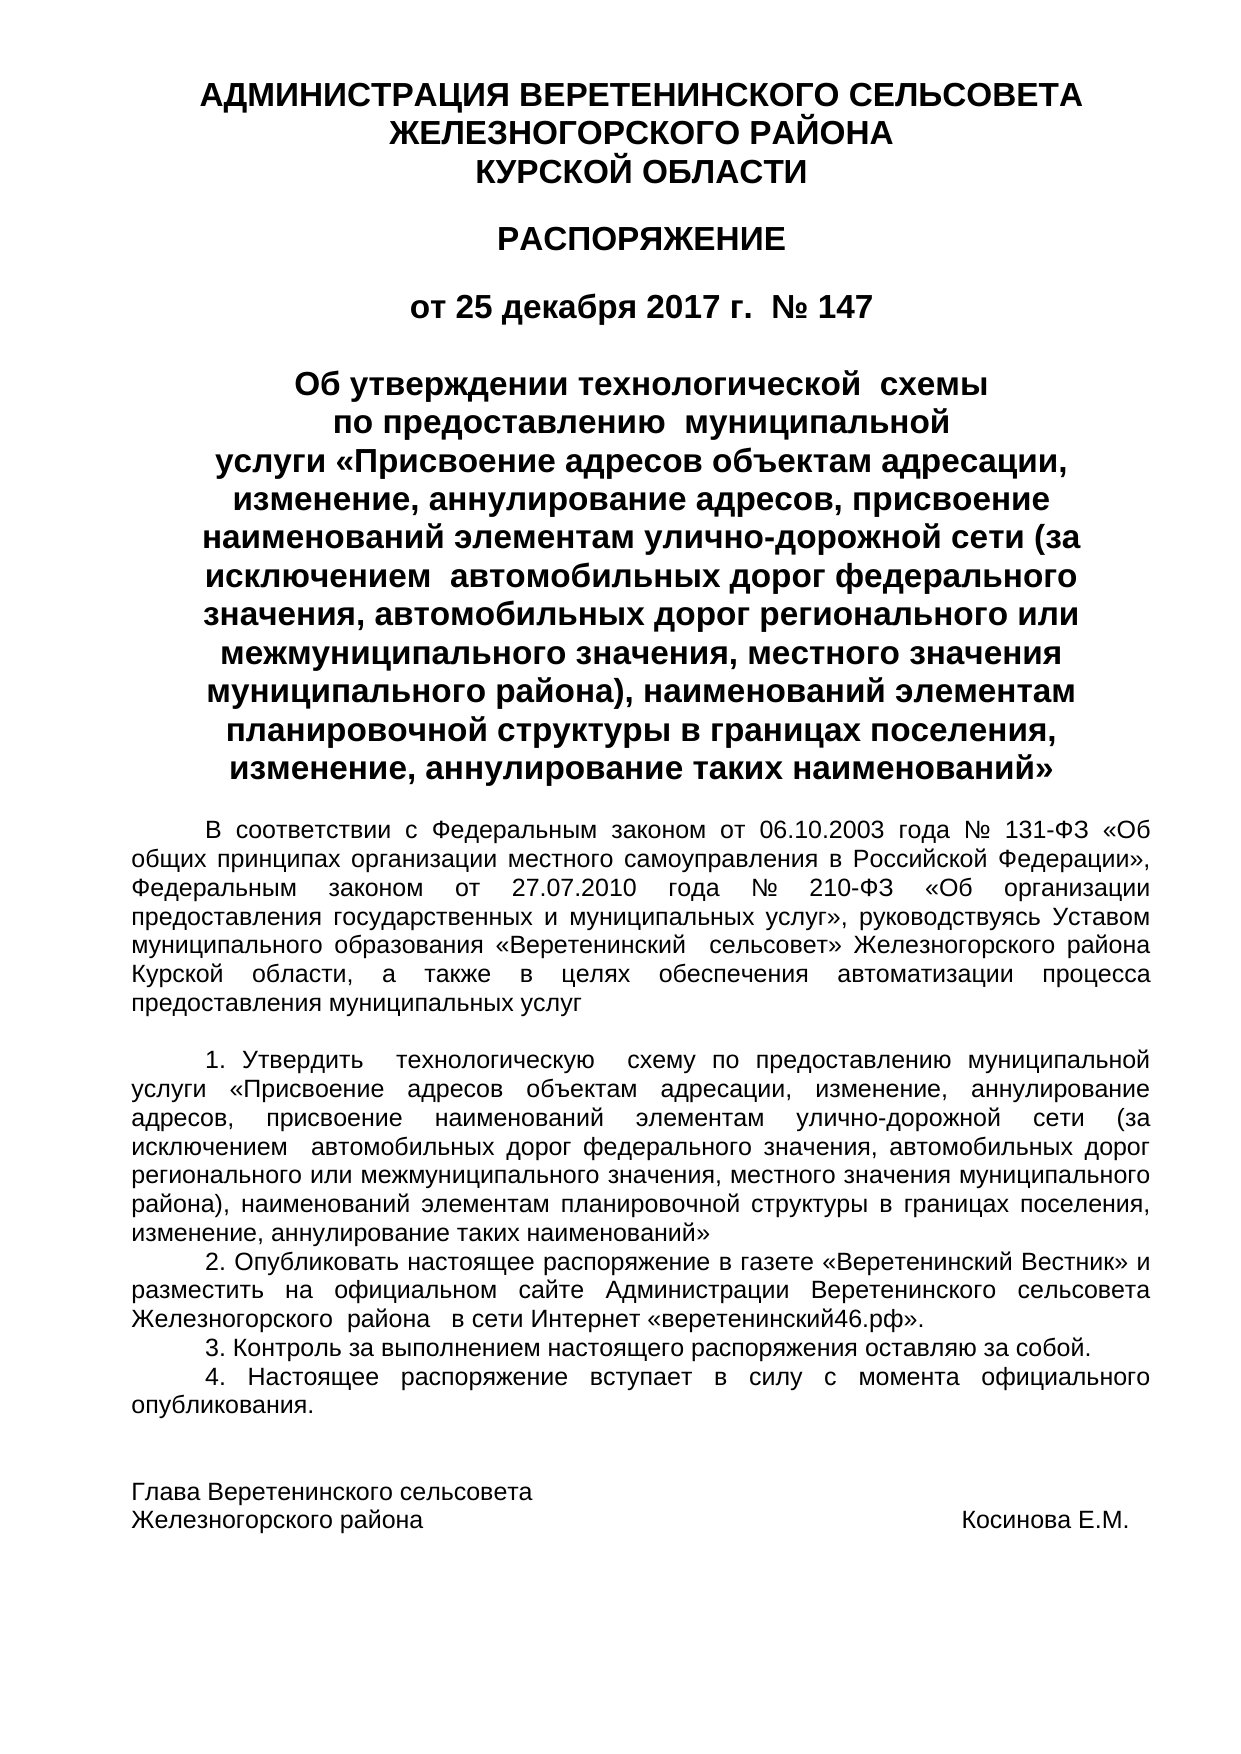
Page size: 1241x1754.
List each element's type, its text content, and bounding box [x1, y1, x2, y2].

text Об утверждении технологической схемы [131, 364, 1152, 402]
text 3. Контроль за выполнением настоящего распоряжения оставляю за собой. [131, 1333, 1152, 1362]
text 2. Опубликовать настоящее распоряжение в газете «Веретенинский Вестник» и разместить на официальном сайте Администрации Веретенинского сельсовета Железногорского района в сети Интернет «веретенинский46.рф». [131, 1247, 1152, 1333]
title КУРСКОЙ ОБЛАСТИ [131, 152, 1152, 190]
title ЖЕЛЕЗНОГОРСКОГО РАЙОНА [131, 113, 1152, 152]
text 1. Утвердить технологическую схему по предоставлению муниципальной услуги «Присвоение адресов объектам адресации, изменение, аннулирование адресов, присвоение наименований элементам улично-дорожной сети (за исключением автомобильных дорог федерального значения, автомобильных дорог регионального или межмуниципального значения, местного значения муниципального района), наименований элементам планировочной структуры в границах поселения, изменение, аннулирование таких наименований» [131, 1045, 1152, 1247]
text В соответствии с Федеральным законом от 06.10.2003 года № 131-ФЗ «Об общих принципах организации местного самоуправления в Российской Федерации», Федеральным законом от 27.07.2010 года № 210-ФЗ «Об организации предоставления государственных и муниципальных услуг», руководствуясь Уставом муниципального образования «Веретенинский сельсовет» Железногорского района Курской области, а также в целях обеспечения автоматизации процесса предоставления муниципальных услуг [131, 815, 1152, 1017]
text Железногорского района Косинова Е.М. [131, 1505, 1152, 1534]
text РАСПОРЯЖЕНИЕ [131, 219, 1152, 258]
text 4. Настоящее распоряжение вступает в силу с момента официального опубликования. [131, 1362, 1152, 1419]
text по предоставлению муниципальной [131, 402, 1152, 441]
text Глава Веретенинского сельсовета [131, 1477, 1152, 1505]
text услуги «Присвоение адресов объектам адресации, изменение, аннулирование адресов, присвоение наименований элементам улично-дорожной сети (за исключением автомобильных дорог федерального значения, автомобильных дорог регионального или межмуниципального значения, местного значения муниципального района), наименований элементам планировочной структуры в границах поселения, изменение, аннулирование таких наименований» [131, 441, 1152, 787]
title АДМИНИСТРАЦИЯ ВЕРЕТЕНИНСКОГО СЕЛЬСОВЕТА [131, 75, 1152, 113]
text от 25 декабря 2017 г. № 147 [131, 287, 1152, 325]
